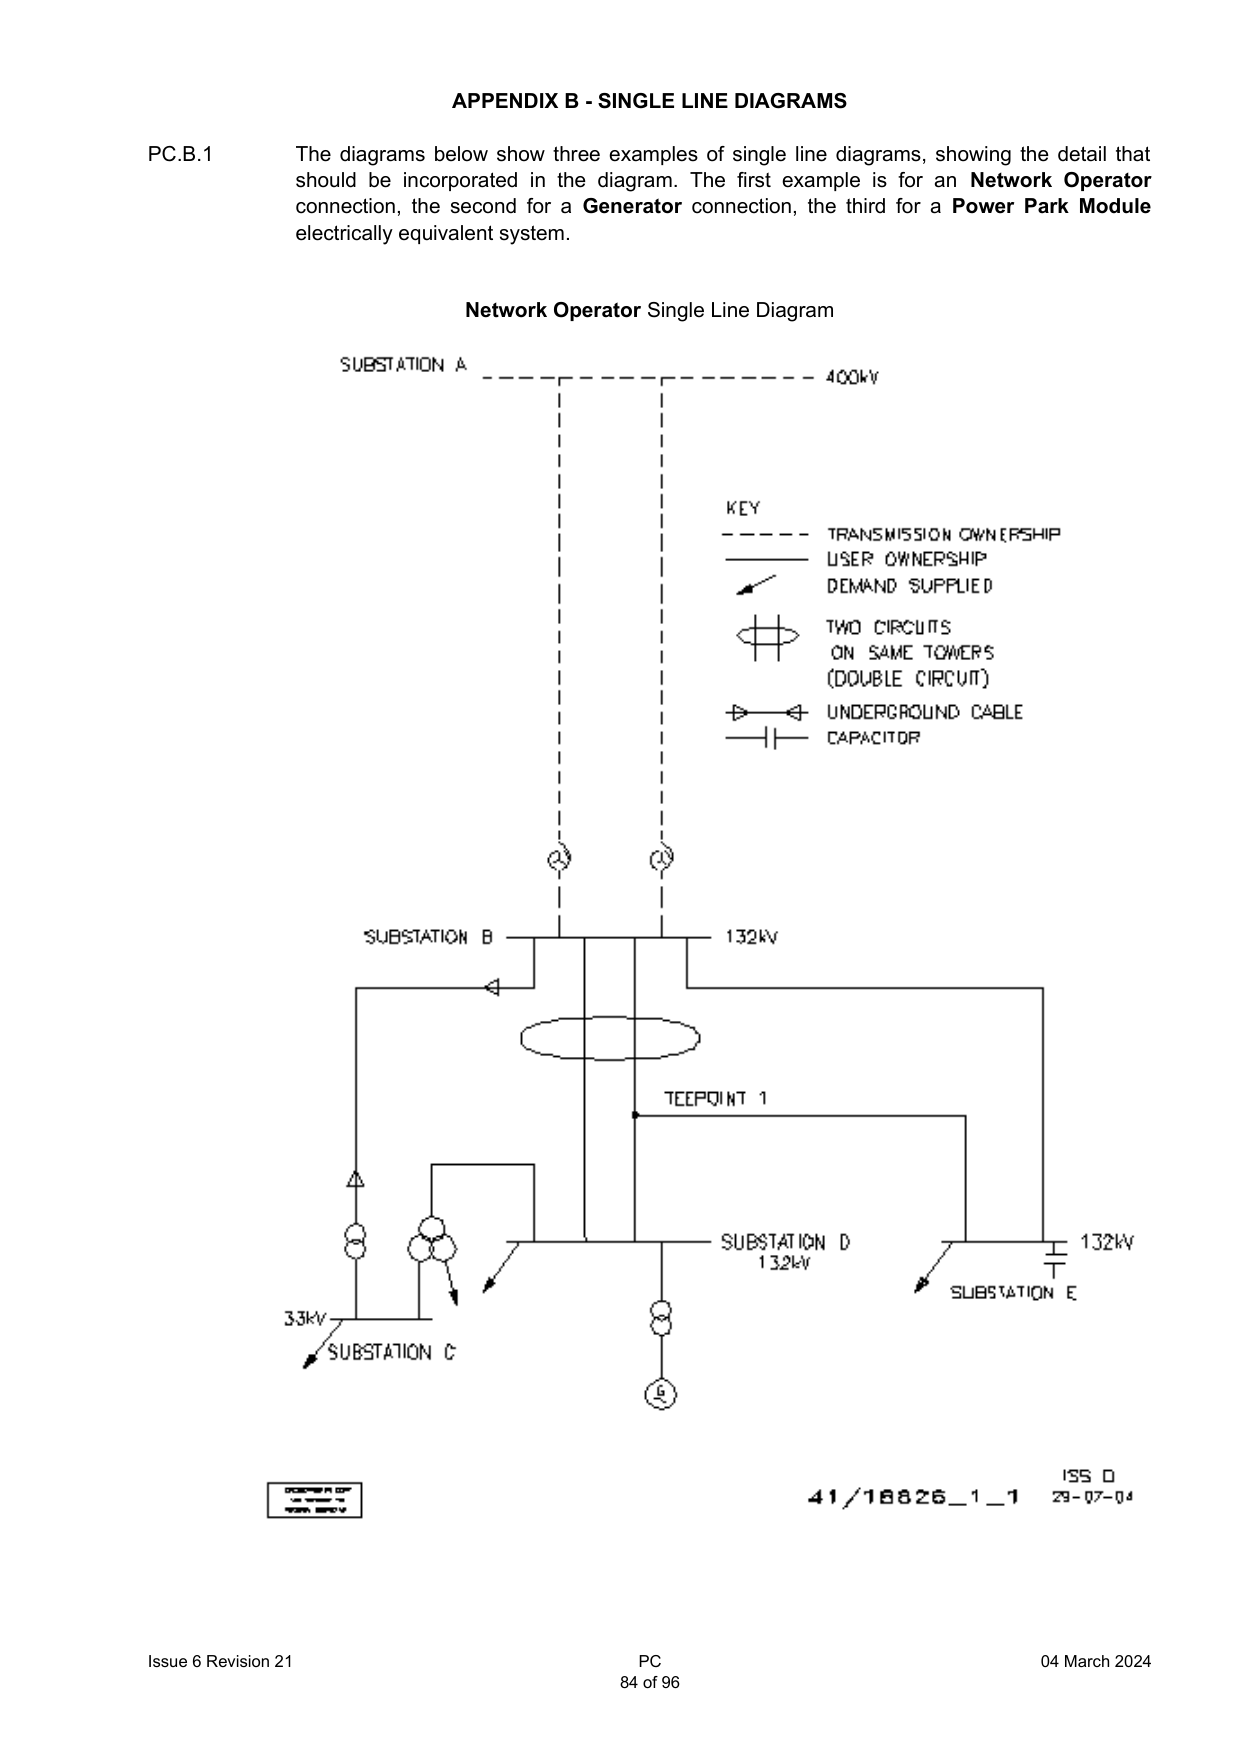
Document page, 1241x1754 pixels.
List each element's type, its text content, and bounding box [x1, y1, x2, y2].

picture [147, 337, 1154, 1533]
text PC.B.1 The diagrams below show three examples of single line diagrams, showing the detail that should be incorporated in the diagram. The first example is for an Network Operator connection, the second for a Generator connection, the third for a Power Park Module electrically equivalent system. [148, 141, 1152, 244]
text APPENDIX B - SINGLE LINE DIAGRAMS [148, 89, 1152, 113]
text Network Operator Single Line Diagram [148, 298, 1152, 322]
